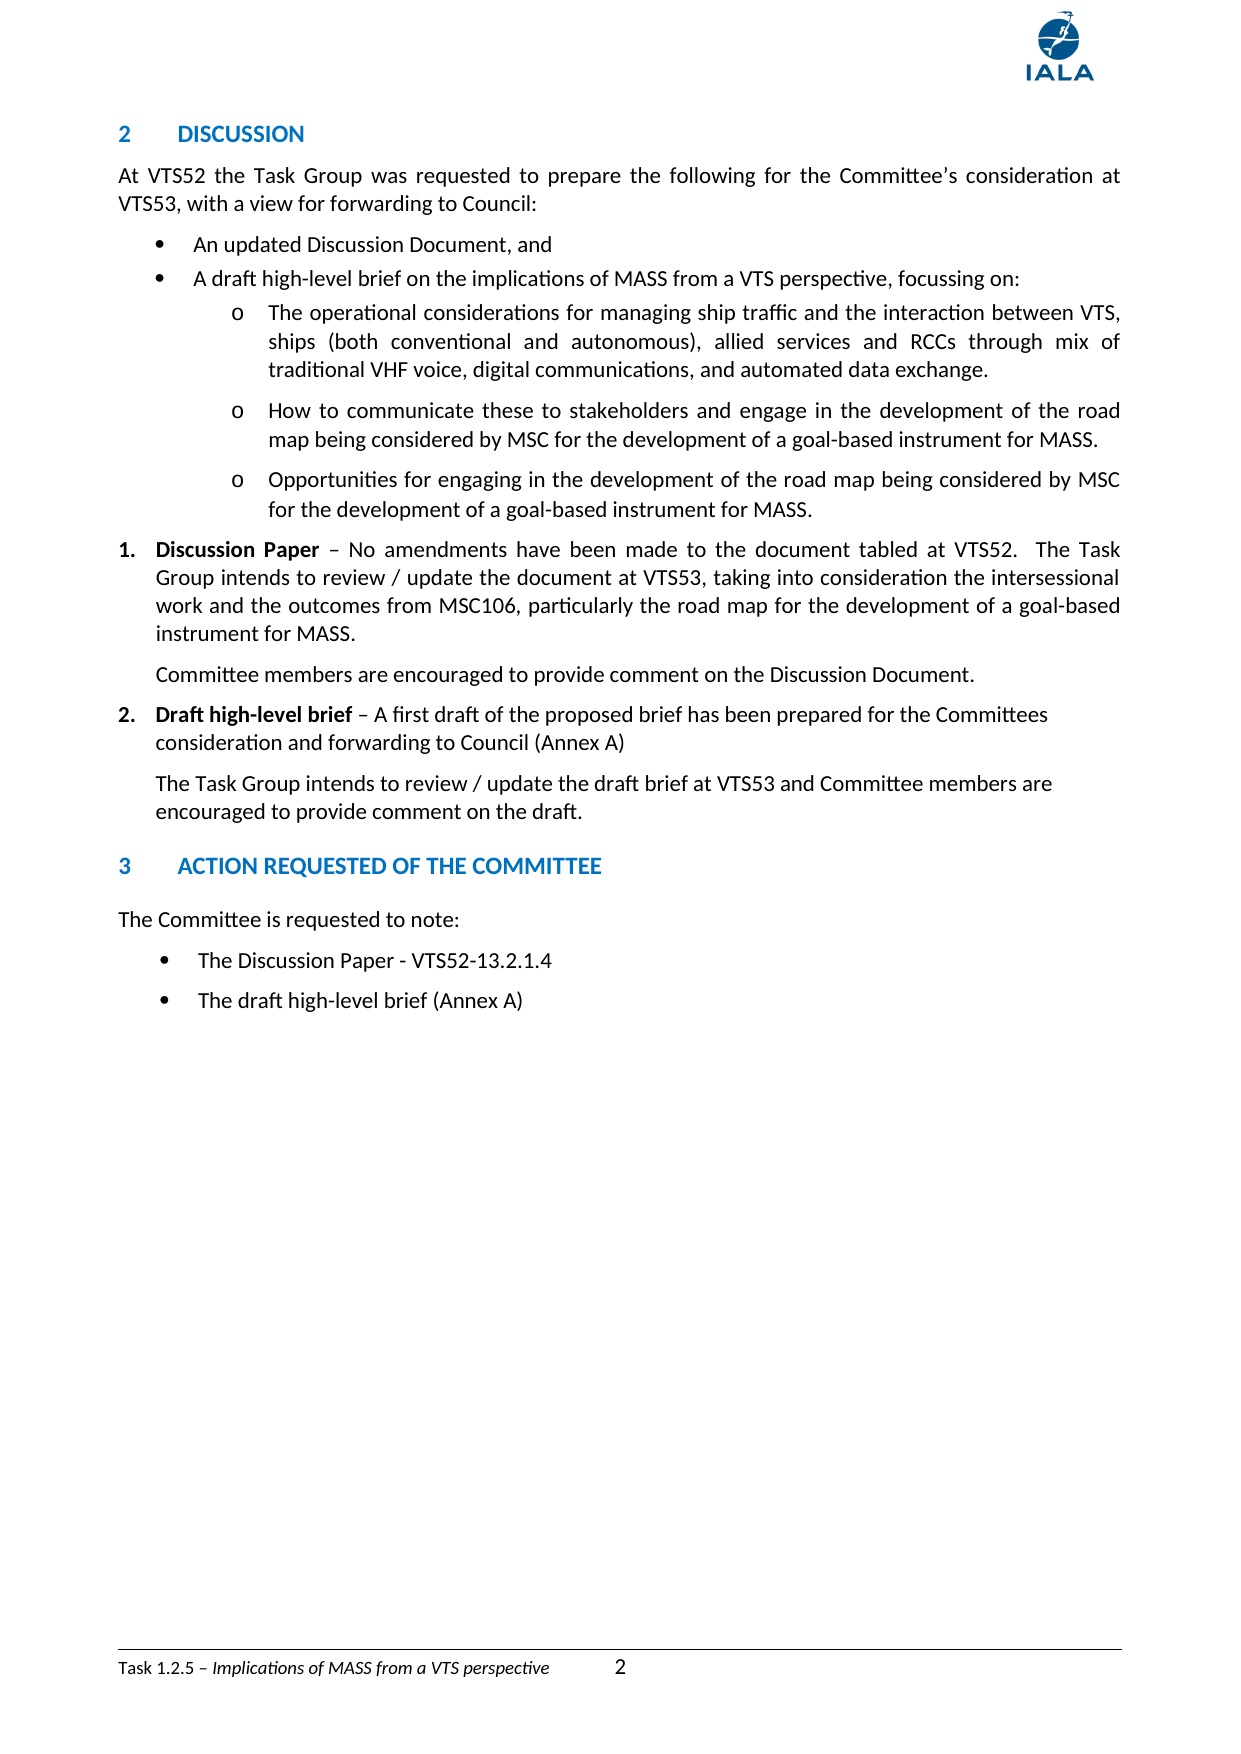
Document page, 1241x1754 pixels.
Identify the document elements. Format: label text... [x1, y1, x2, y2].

list Draft high-level brief – A first draft of the proposed brief has been prepared for the Committees consideration and forwarding to Council (Annex A) [118, 700, 1122, 756]
list How to communicate these to stakeholders and engage in the development of the road map being considered by MSC for the development of a goal-based instrument for MASS. [231, 396, 1122, 453]
list The draft high-level brief (Annex A) [160, 987, 1122, 1014]
text Committee members are encouraged to provide comment on the Discussion Document. [156, 660, 1122, 688]
list Discussion Paper – No amendments have been made to the document tabled at VTS52. The Task Group intends to review / update the document at VTS53, taking into consideration the intersessional work and the outcomes from MSC106, particularly the road map for the development of a goal-based instrument for MASS. [118, 535, 1122, 647]
list The operational considerations for managing ship traffic and the interaction between VTS, ships (both conventional and autonomous), allied services and RCCs through mix of traditional VHF voice, digital communications, and automated data exchange. [231, 298, 1122, 383]
subtitle Action requested of the Committee [118, 850, 1122, 881]
text At VTS52 the Task Group was requested to prepare the following for the Committee’s consideration at VTS53, with a view for forwarding to Council: [118, 161, 1122, 217]
list A draft high-level brief on the implications of MASS from a VTS perspective, focussing on: [156, 264, 1122, 292]
text The Task Group intends to review / update the draft brief at VTS53 and Committee members are encouraged to provide comment on the draft. [155, 769, 1122, 825]
subtitle Discussion [118, 118, 1122, 149]
list An updated Discussion Document, and [156, 230, 1122, 258]
list Opportunities for engaging in the development of the road map being considered by MSC for the development of a goal-based instrument for MASS. [231, 466, 1122, 523]
picture [1011, 3, 1106, 96]
list The Discussion Paper - VTS52-13.2.1.4 [160, 946, 1122, 974]
text The Committee is requested to note: [118, 906, 1122, 933]
